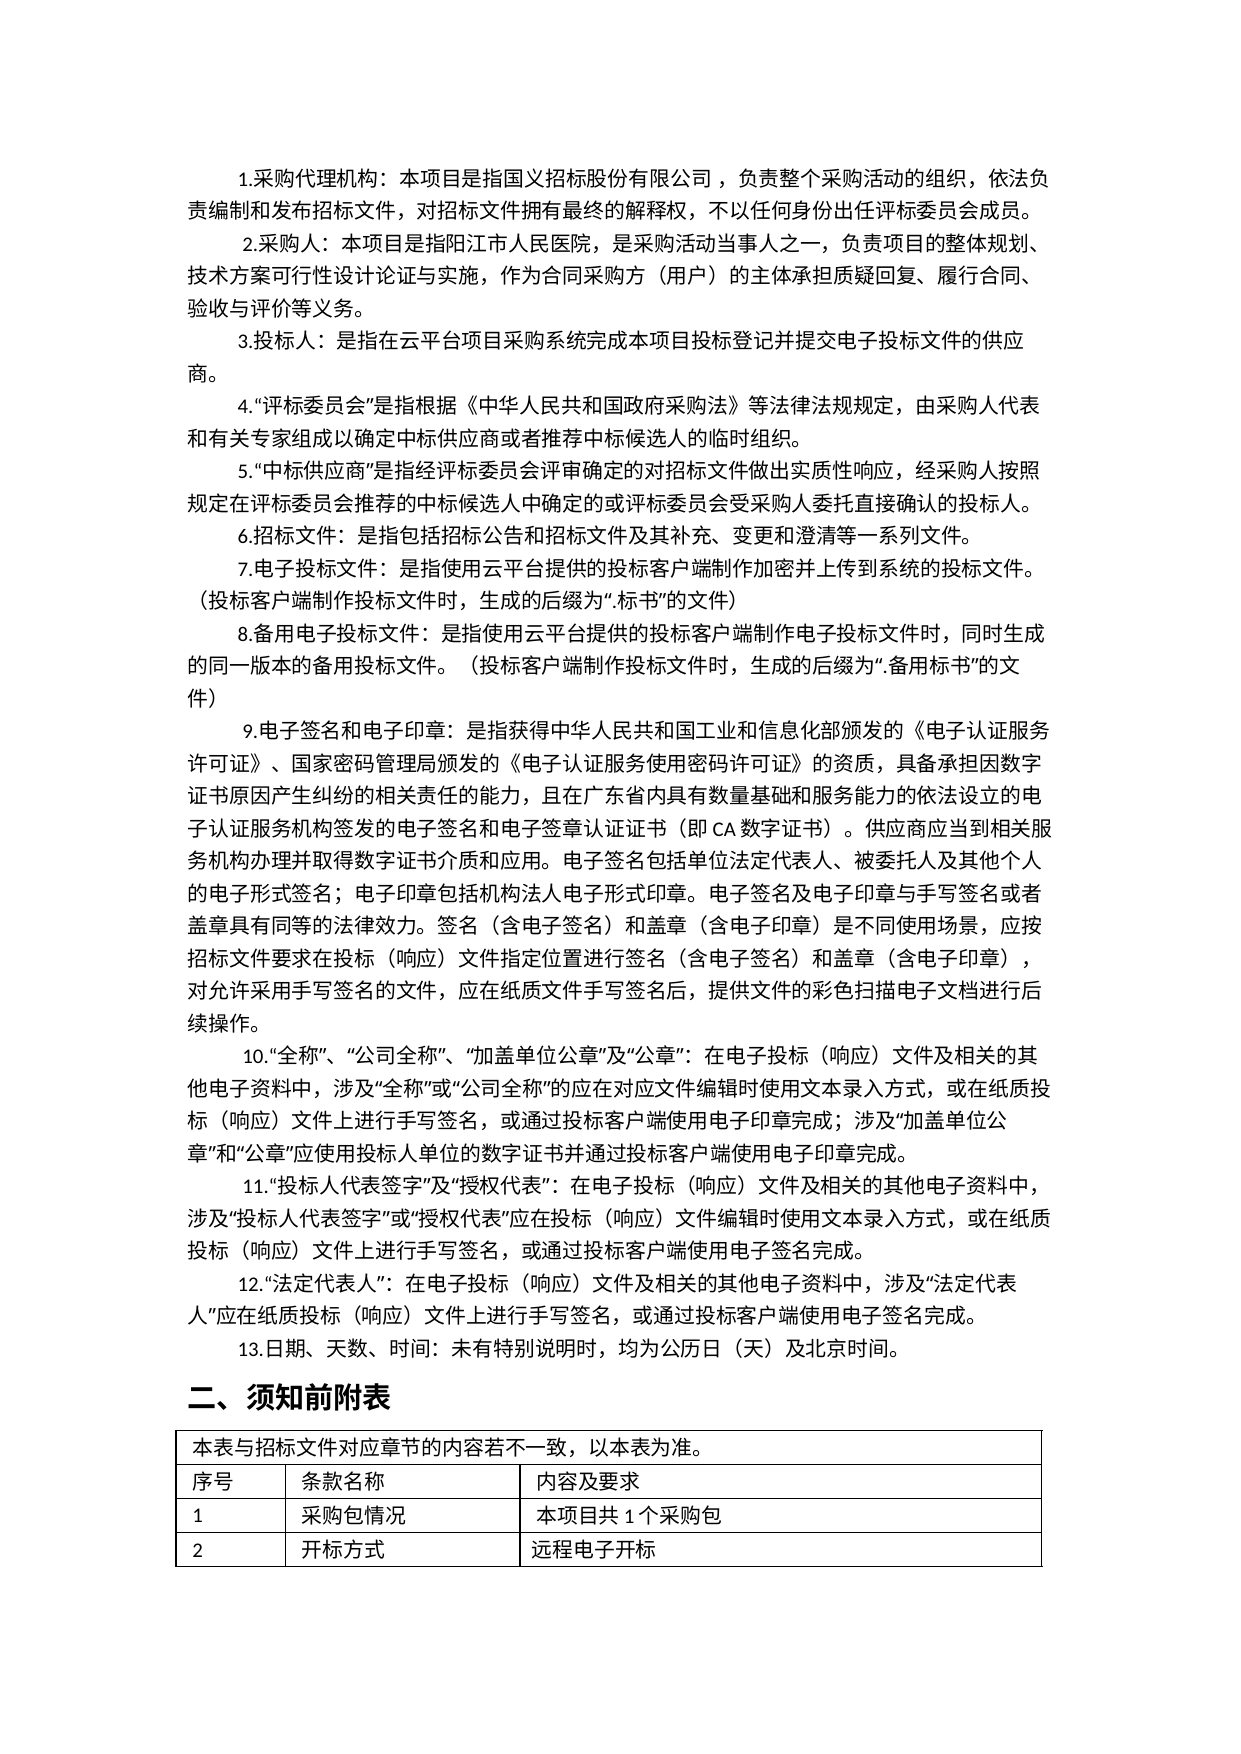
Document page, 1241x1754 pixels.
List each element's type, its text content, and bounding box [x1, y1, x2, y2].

table_cell 条款名称 [286, 1465, 519, 1498]
text 4.“评标委员会”是指根据《中华人民共和国政府采购法》等法律法规规定，由采购人代表和有关专家组成以确定中标供应商或者推荐中标候选人的临时组织。 [187, 389, 1053, 454]
table_cell 2 [177, 1533, 285, 1566]
text 13.日期、天数、时间：未有特别说明时，均为公历日（天）及北京时间。 [187, 1332, 1053, 1364]
table_cell 开标方式 [286, 1533, 519, 1566]
table_cell 远程电子开标 [521, 1533, 1041, 1566]
text 10.“全称”、“公司全称”、“加盖单位公章”及“公章”：在电子投标（响应）文件及相关的其他电子资料中，涉及“全称”或“公司全称”的应在对应文件编辑时使用文本录入方式，或在纸质投标（响应）文件上进行手写签名，或通过投标客户端使用电子印章完成；涉及“加盖单位公章”和“公章”应使用投标人单位的数字证书并通过投标客户端使用电子印章完成。 [187, 1039, 1053, 1169]
text 3.投标人：是指在云平台项目采购系统完成本项目投标登记并提交电子投标文件的供应商。 [187, 324, 1053, 389]
text 1.采购代理机构：本项目是指国义招标股份有限公司 ，负责整个采购活动的组织，依法负责编制和发布招标文件，对招标文件拥有最终的解释权，不以任何身份出任评标委员会成员。 [187, 162, 1053, 227]
text 5.“中标供应商”是指经评标委员会评审确定的对招标文件做出实质性响应，经采购人按照规定在评标委员会推荐的中标候选人中确定的或评标委员会受采购人委托直接确认的投标人。 [187, 454, 1053, 519]
text 11.“投标人代表签字”及“授权代表”：在电子投标（响应）文件及相关的其他电子资料中，涉及“投标人代表签字”或“授权代表”应在投标（响应）文件编辑时使用文本录入方式，或在纸质投标（响应）文件上进行手写签名，或通过投标客户端使用电子签名完成。 [187, 1169, 1053, 1267]
table_cell 采购包情况 [286, 1499, 519, 1532]
table_cell 内容及要求 [521, 1465, 1041, 1498]
table_cell 序号 [177, 1465, 285, 1498]
text 12.“法定代表人”：在电子投标（响应）文件及相关的其他电子资料中，涉及“法定代表人”应在纸质投标（响应）文件上进行手写签名，或通过投标客户端使用电子签名完成。 [187, 1267, 1053, 1332]
table_cell 本项目共1个采购包 [521, 1499, 1041, 1532]
text 9.电子签名和电子印章：是指获得中华人民共和国工业和信息化部颁发的《电子认证服务许可证》、国家密码管理局颁发的《电子认证服务使用密码许可证》的资质，具备承担因数字证书原因产生纠纷的相关责任的能力，且在广东省内具有数量基础和服务能力的依法设立的电子认证服务机构签发的电子签名和电子签章认证证书（即CA数字证书）。供应商应当到相关服务机构办理并取得数字证书介质和应用。电子签名包括单位法定代表人、被委托人及其他个人的电子形式签名；电子印章包括机构法人电子形式印章。电子签名及电子印章与手写签名或者盖章具有同等的法律效力。签名（含电子签名）和盖章（含电子印章）是不同使用场景，应按招标文件要求在投标（响应）文件指定位置进行签名（含电子签名）和盖章（含电子印章），对允许采用手写签名的文件，应在纸质文件手写签名后，提供文件的彩色扫描电子文档进行后续操作。 [187, 714, 1053, 1039]
table_header 本表与招标文件对应章节的内容若不一致，以本表为准。 [177, 1431, 1041, 1463]
text 二、须知前附表 [187, 1364, 1053, 1429]
table_cell 1 [177, 1499, 285, 1532]
text 6.招标文件：是指包括招标公告和招标文件及其补充、变更和澄清等一系列文件。 [187, 519, 1053, 552]
text 8.备用电子投标文件：是指使用云平台提供的投标客户端制作电子投标文件时，同时生成的同一版本的备用投标文件。（投标客户端制作投标文件时，生成的后缀为“.备用标书”的文件） [187, 617, 1053, 714]
text 7.电子投标文件：是指使用云平台提供的投标客户端制作加密并上传到系统的投标文件。（投标客户端制作投标文件时，生成的后缀为“.标书”的文件） [187, 552, 1053, 617]
text 2.采购人：本项目是指阳江市人民医院，是采购活动当事人之一，负责项目的整体规划、技术方案可行性设计论证与实施，作为合同采购方（用户）的主体承担质疑回复、履行合同、验收与评价等义务。 [187, 227, 1053, 324]
